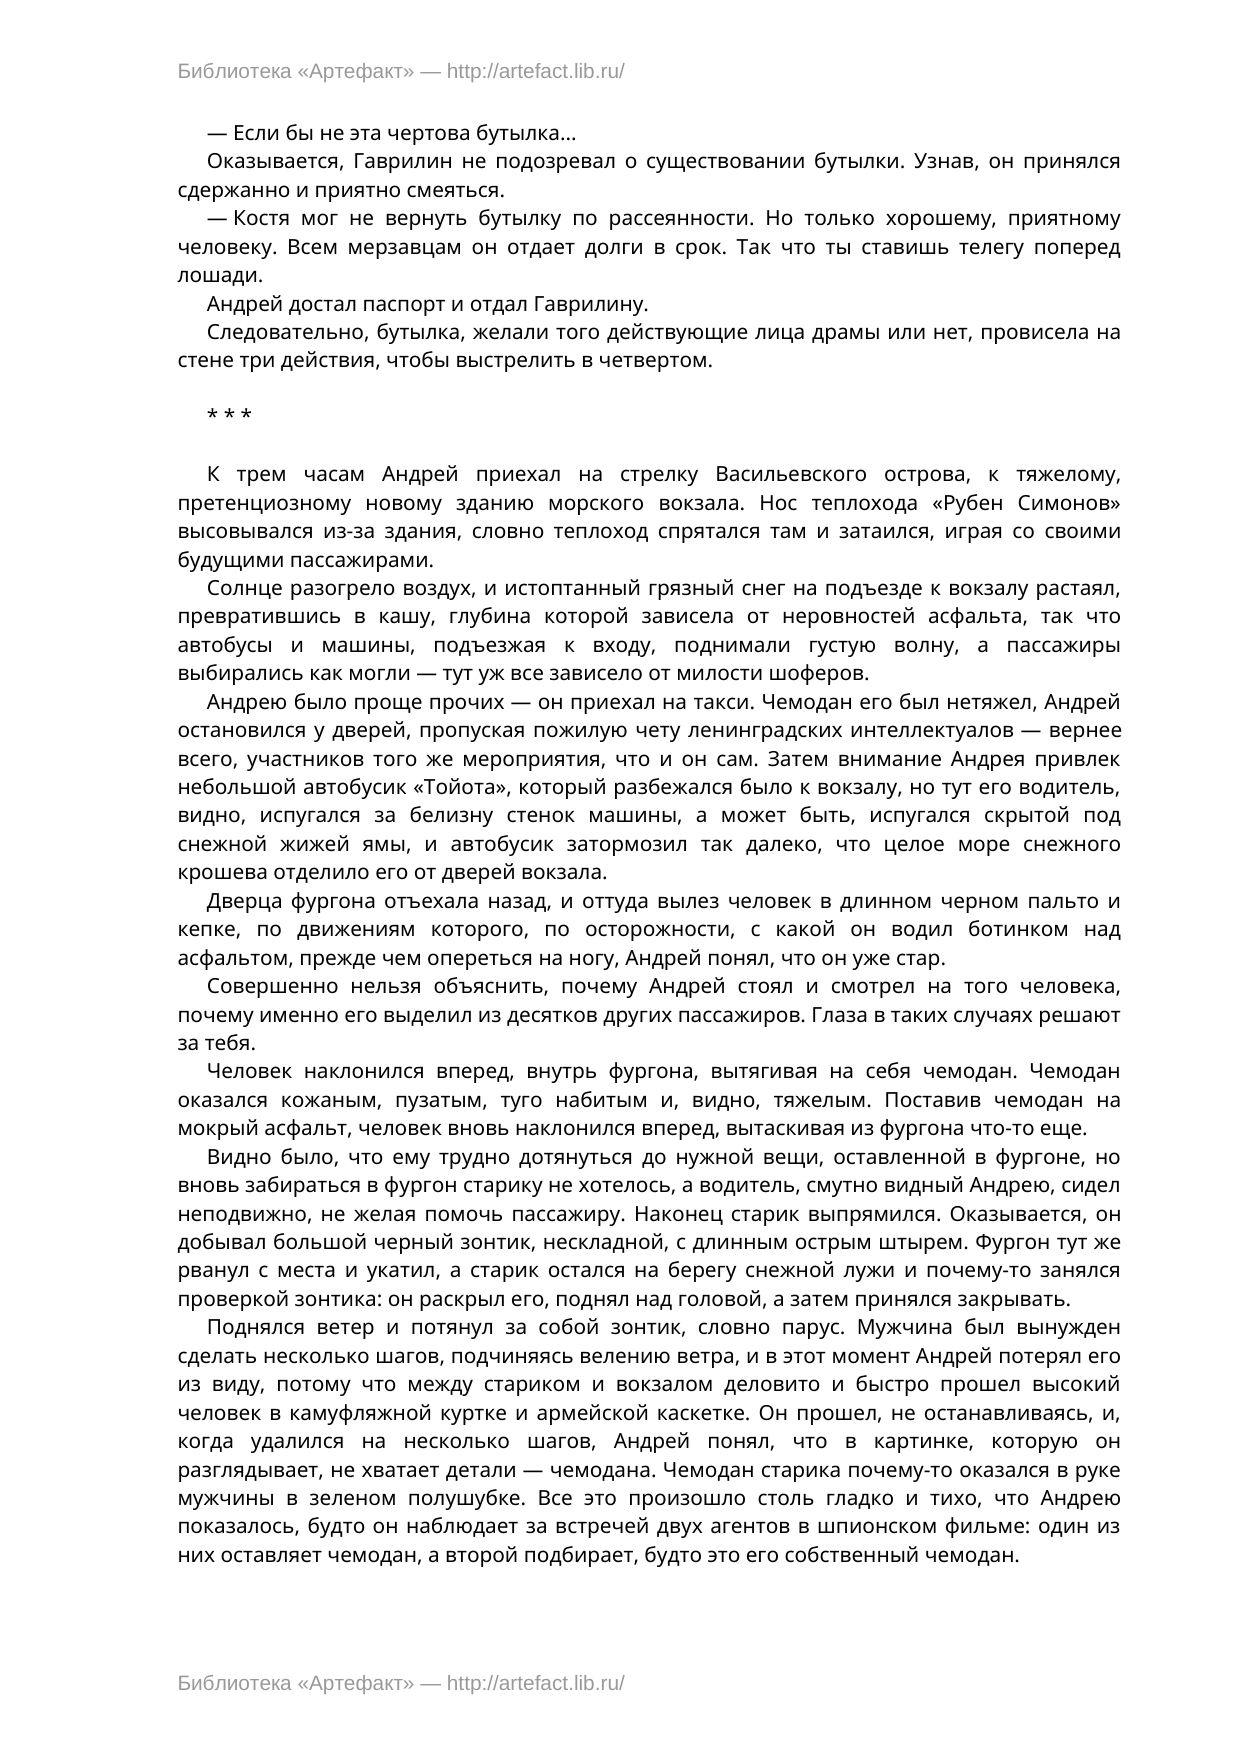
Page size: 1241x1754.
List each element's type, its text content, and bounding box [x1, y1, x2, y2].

text — Если бы не эта чертова бутылка... [177, 118, 1122, 147]
text Андрею было проще прочих — он приехал на такси. Чемодан его был нетяжел, Андрей остановился у дверей, пропуская пожилую чету ленинградских интеллектуалов — вернее всего, участников того же мероприятия, что и он сам. Затем внимание Андрея привлек небольшой автобусик «Тойота», который разбежался было к вокзалу, но тут его водитель, видно, испугался за белизну стенок машины, а может быть, испугался скрытой под снежной жижей ямы, и автобусик затормозил так далеко, что целое море снежного крошева отделило его от дверей вокзала. [177, 687, 1122, 886]
text Совершенно нельзя объяснить, почему Андрей стоял и смотрел на того человека, почему именно его выделил из десятков других пассажиров. Глаза в таких случаях решают за тебя. [177, 971, 1122, 1057]
text Дверца фургона отъехала назад, и оттуда вылез человек в длинном черном пальто и кепке, по движениям которого, по осторожности, с какой он водил ботинком над асфальтом, прежде чем опереться на ногу, Андрей понял, что он уже стар. [177, 886, 1122, 971]
subtitle * * * [177, 402, 1122, 431]
text Человек наклонился вперед, внутрь фургона, вытягивая на себя чемодан. Чемодан оказался кожаным, пузатым, туго набитым и, видно, тяжелым. Поставив чемодан на мокрый асфальт, человек вновь наклонился вперед, вытаскивая из фургона что-то еще. [177, 1057, 1122, 1142]
text Андрей достал паспорт и отдал Гаврилину. [177, 289, 1122, 317]
text Видно было, что ему трудно дотянуться до нужной вещи, оставленной в фургоне, но вновь забираться в фургон старику не хотелось, а водитель, смутно видный Андрею, сидел неподвижно, не желая помочь пассажиру. Наконец старик выпрямился. Оказывается, он добывал большой черный зонтик, нескладной, с длинным острым штырем. Фургон тут же рванул с места и укатил, а старик остался на берегу снежной лужи и почему-то занялся проверкой зонтика: он раскрыл его, поднял над головой, а затем принялся закрывать. [177, 1142, 1122, 1312]
text — Костя мог не вернуть бутылку по рассеянности. Но только хорошему, приятному человеку. Всем мерзавцам он отдает долги в срок. Так что ты ставишь телегу поперед лошади. [177, 203, 1122, 289]
text Солнце разогрело воздух, и истоптанный грязный снег на подъезде к вокзалу растаял, превратившись в кашу, глубина которой зависела от неровностей асфальта, так что автобусы и машины, подъезжая к входу, поднимали густую волну, а пассажиры выбирались как могли — тут уж все зависело от милости шоферов. [177, 573, 1122, 687]
text Следовательно, бутылка, желали того действующие лица драмы или нет, провисела на стене три действия, чтобы выстрелить в четвертом. [177, 317, 1122, 374]
text К трем часам Андрей приехал на стрелку Васильевского острова, к тяжелому, претенциозному новому зданию морского вокзала. Нос теплохода «Рубен Симонов» высовывался из-за здания, словно теплоход спрятался там и затаился, играя со своими будущими пассажирами. [177, 459, 1122, 573]
text Оказывается, Гаврилин не подозревал о существовании бутылки. Узнав, он принялся сдержанно и приятно смеяться. [177, 147, 1122, 203]
text Поднялся ветер и потянул за собой зонтик, словно парус. Мужчина был вынужден сделать несколько шагов, подчиняясь велению ветра, и в этот момент Андрей потерял его из виду, потому что между стариком и вокзалом деловито и быстро прошел высокий человек в камуфляжной куртке и армейской каскетке. Он прошел, не останавливаясь, и, когда удалился на несколько шагов, Андрей понял, что в картинке, которую он разглядывает, не хватает детали — чемодана. Чемодан старика почему-то оказался в руке мужчины в зеленом полушубке. Все это произошло столь гладко и тихо, что Андрею показалось, будто он наблюдает за встречей двух агентов в шпионском фильме: один из них оставляет чемодан, а второй подбирает, будто это его собственный чемодан. [177, 1312, 1122, 1568]
